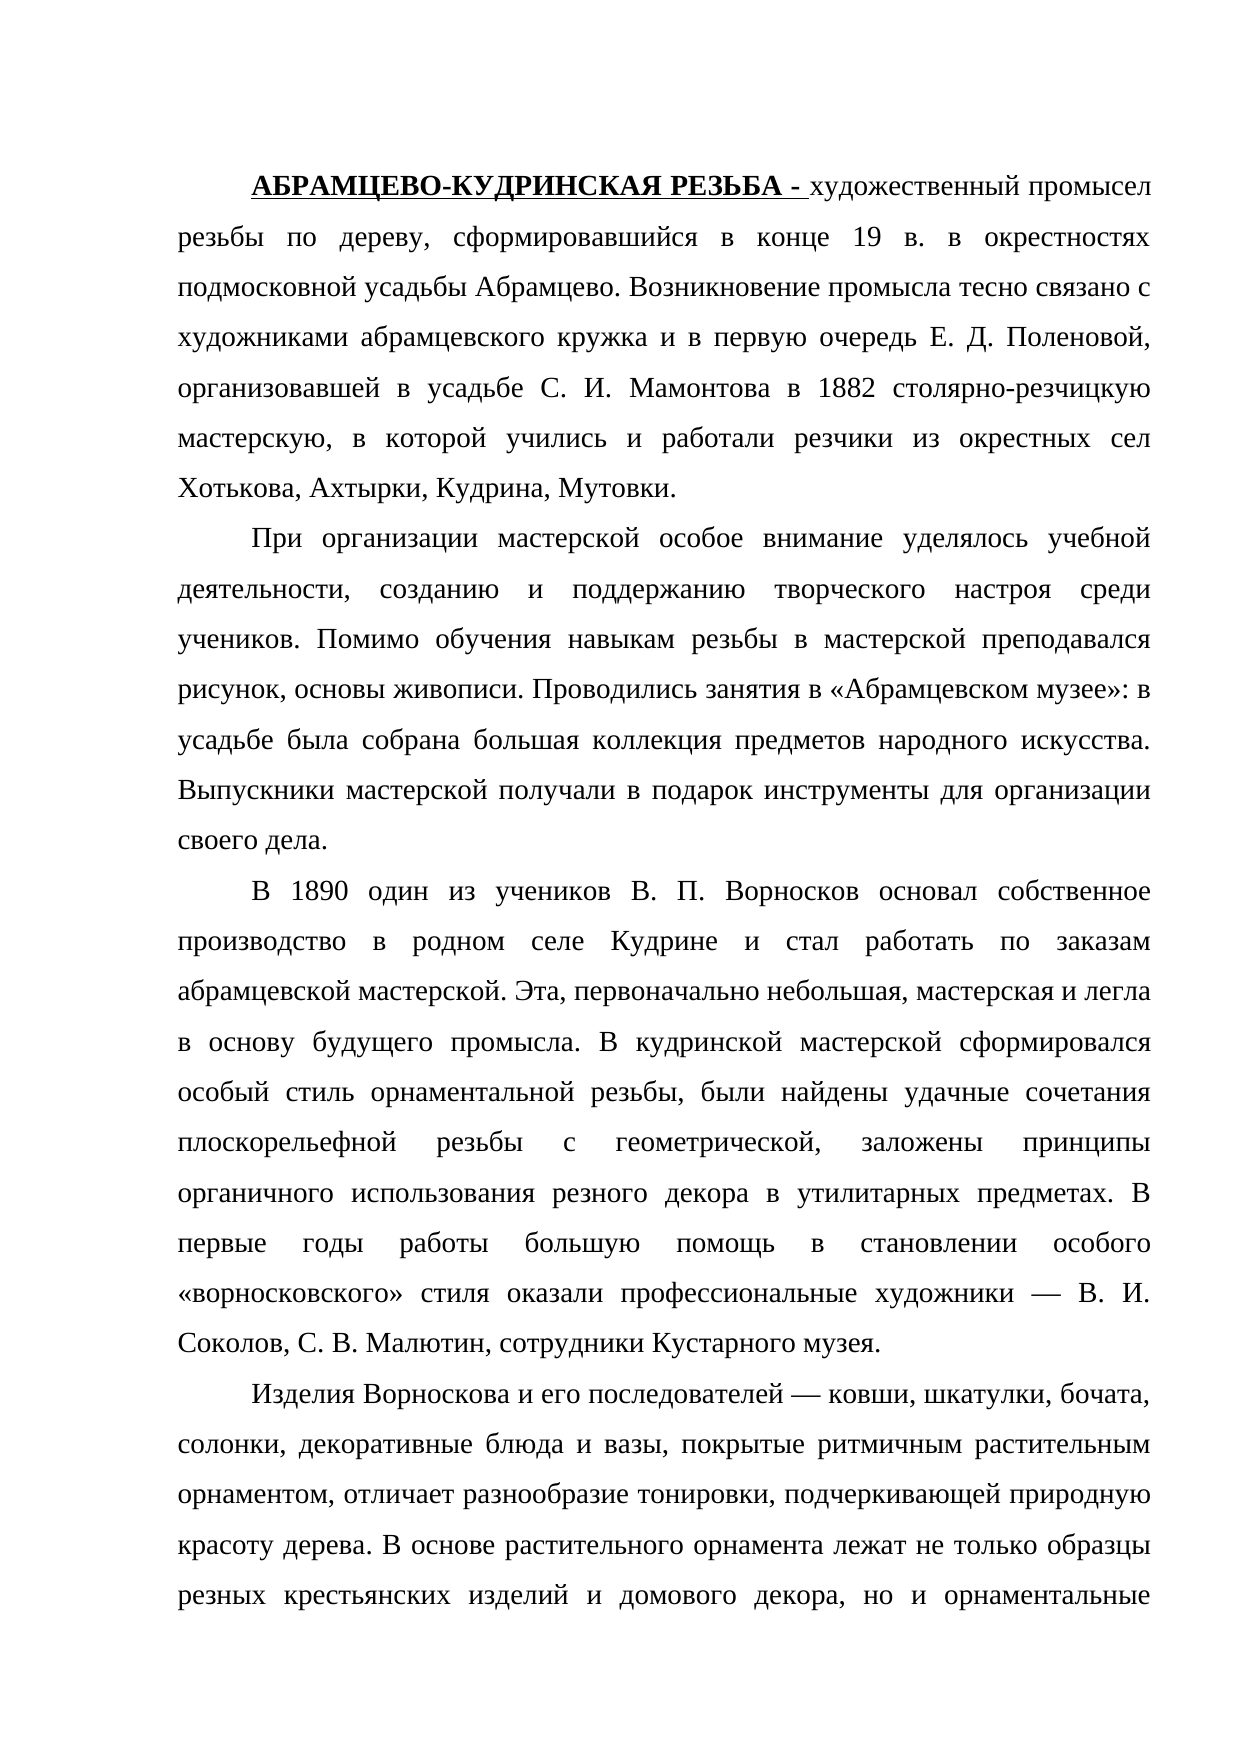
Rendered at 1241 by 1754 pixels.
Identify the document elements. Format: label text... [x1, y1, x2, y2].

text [177, 1376, 1152, 1611]
text АБРАМЦЕВО-КУДРИНСКАЯ РЕЗЬБА - художественный промысел резьбы по дереву, сформировавшийся в конце 19 в. в окрестностях подмосковной усадьбы Абрамцево. Возникновение промысла тесно связано с художниками абрамцевского кружка и в первую очередь Е. Д. Поленовой, организовавшей в усадьбе С. И. Мамонтова в 1882 столярно-резчицкую мастерскую, в которой учились и работали резчики из окрестных сел Хотькова, Ахтырки, Кудрина, Мутовки. [177, 168, 1152, 504]
text В 1890 один из учеников В. П. Ворносков основал собственное производство в родном селе Кудрине и стал работать по заказам абрамцевской мастерской. Эта, первоначально небольшая, мастерская и легла в основу будущего промысла. В кудринской мастерской сформировался особый стиль орнаментальной резьбы, были найдены удачные сочетания плоскорельефной резьбы с геометрической, заложены принципы органичного использования резного декора в утилитарных предметах. В первые годы работы большую помощь в становлении особого «ворносковского» стиля оказали профессиональные художники — В. И. Соколов, С. В. Малютин, сотрудники Кустарного музея. [177, 873, 1152, 1359]
text При организации мастерской особое внимание уделялось учебной деятельности, созданию и поддержанию творческого настроя среди учеников. Помимо обучения навыкам резьбы в мастерской преподавался рисунок, основы живописи. Проводились занятия в «Абрамцевском музее»: в усадьбе была собрана большая коллекция предметов народного искусства. Выпускники мастерской получали в подарок инструменты для организации своего дела. [177, 521, 1152, 856]
